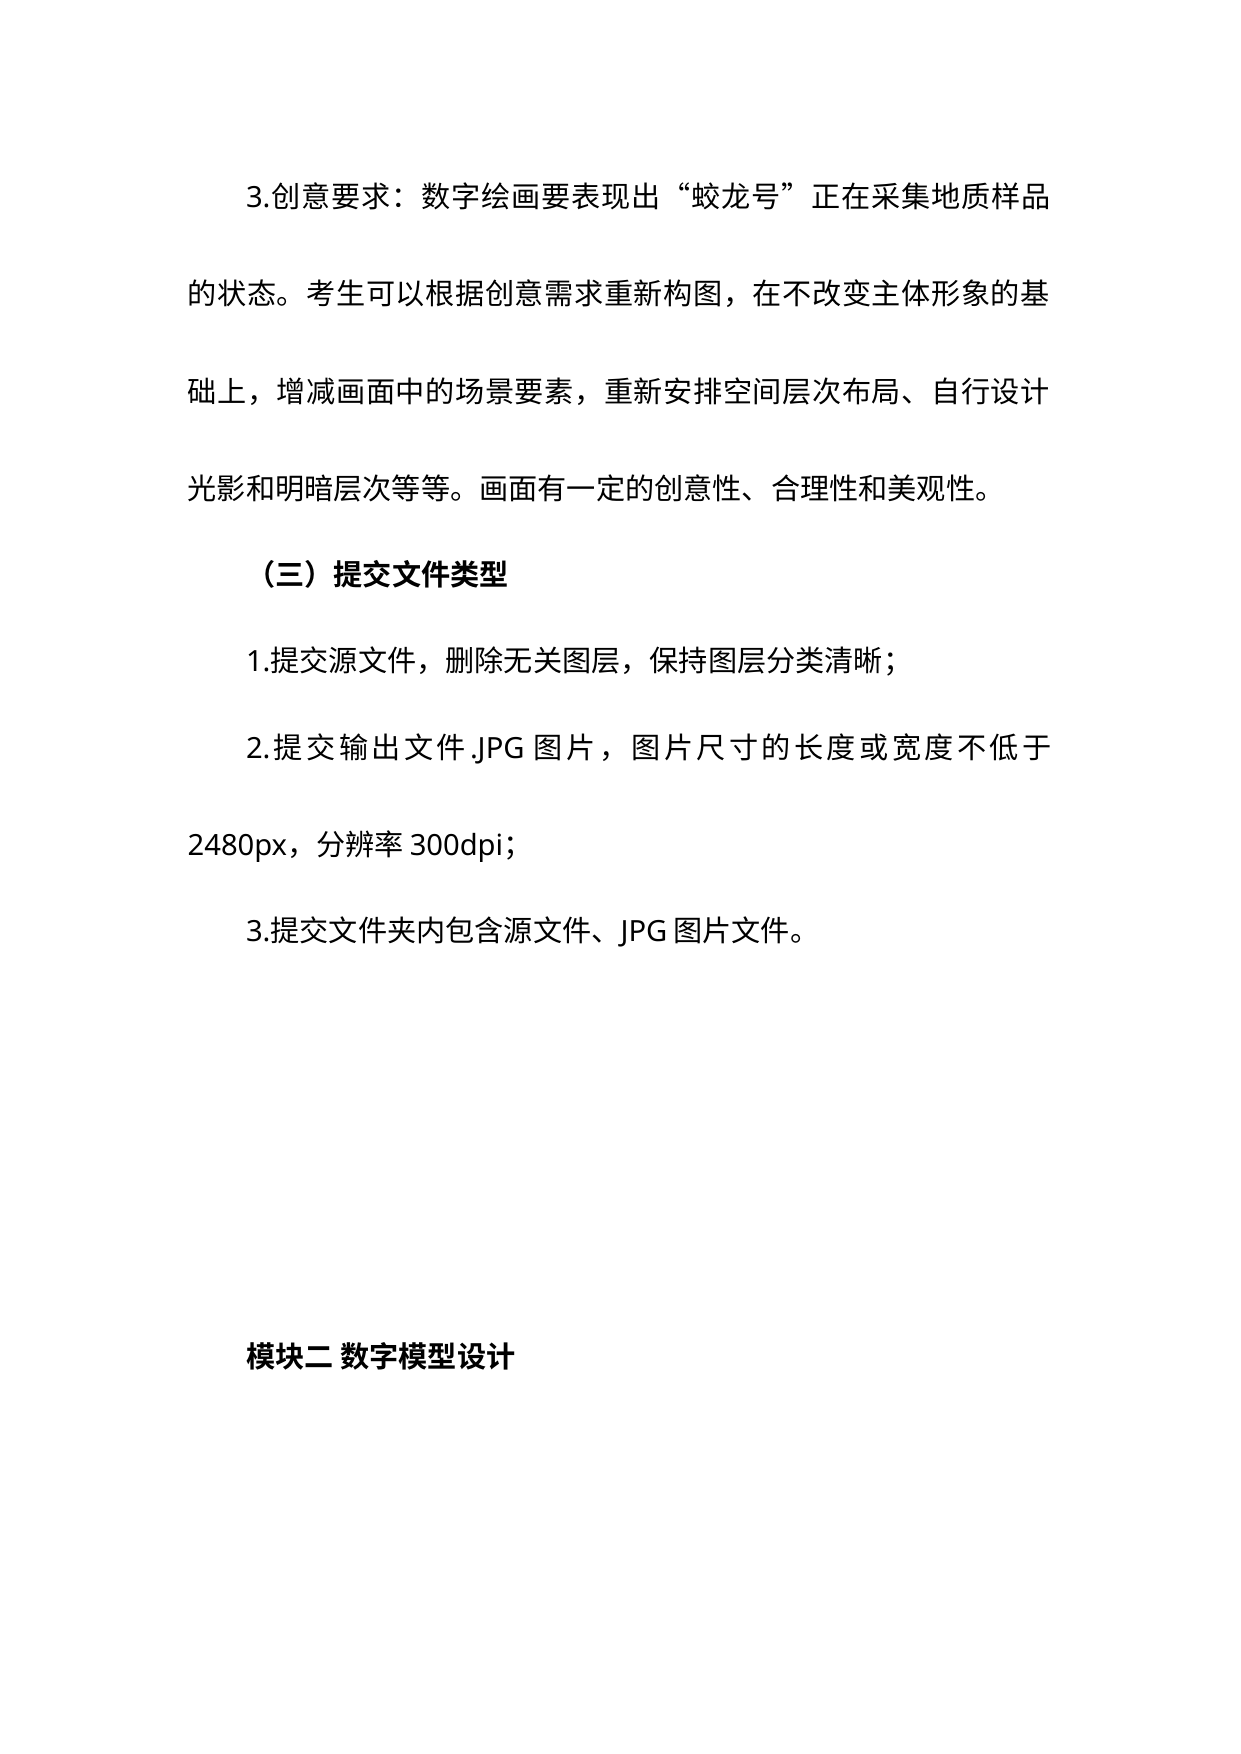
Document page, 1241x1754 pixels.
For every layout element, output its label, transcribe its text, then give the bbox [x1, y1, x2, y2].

text 模块二 数字模型设计 [187, 1322, 1053, 1387]
text 1.提交源文件，删除无关图层，保持图层分类清晰； [187, 627, 1053, 692]
text （三）提交文件类型 [187, 541, 1053, 606]
text 2.提交输出文件.JPG图片，图片尺寸的长度或宽度不低于2480px，分辨率300dpi； [187, 713, 1053, 875]
text 3.创意要求：数字绘画要表现出“蛟龙号”正在采集地质样品的状态。考生可以根据创意需求重新构图，在不改变主体形象的基础上，增减画面中的场景要素，重新安排空间层次布局、自行设计光影和明暗层次等等。画面有一定的创意性、合理性和美观性。 [187, 162, 1053, 519]
text 3.提交文件夹内包含源文件、JPG图片文件。 [187, 897, 1053, 962]
